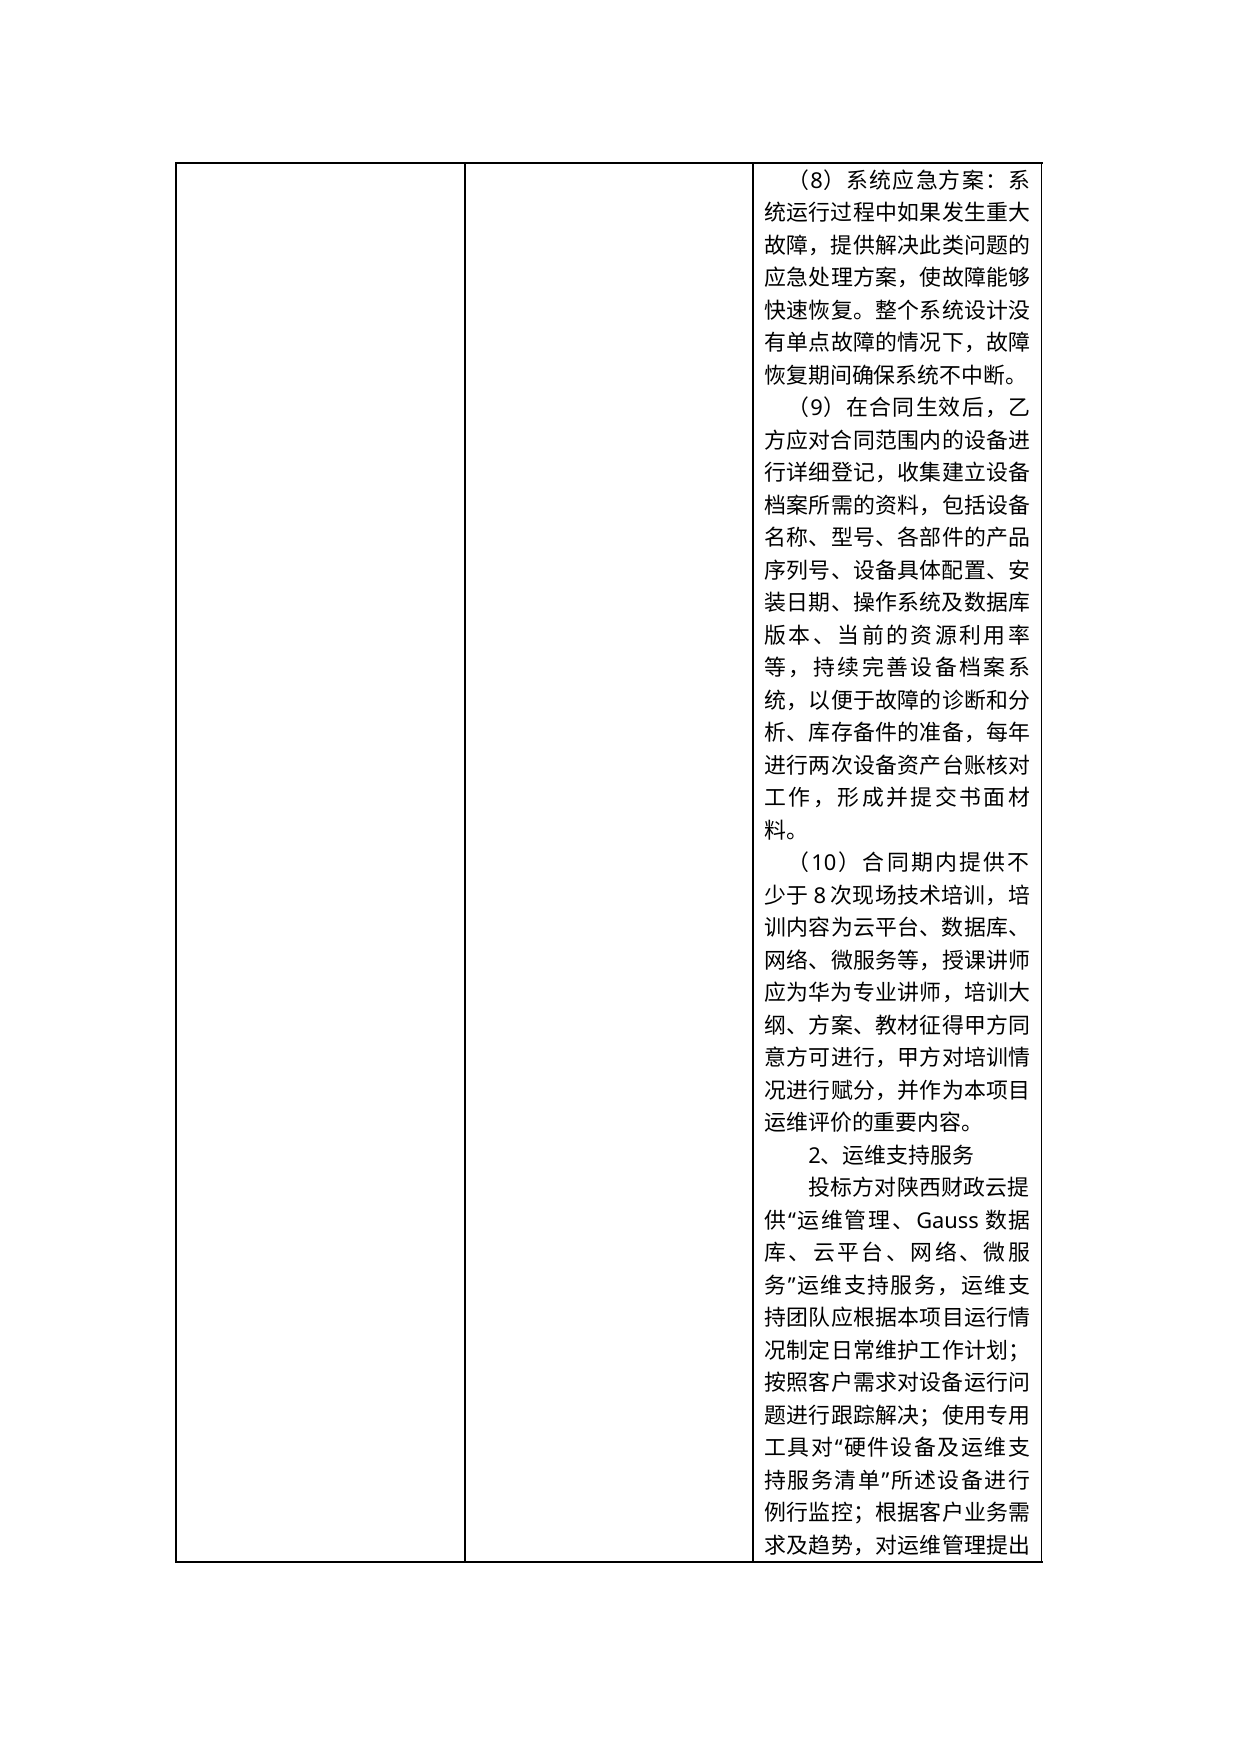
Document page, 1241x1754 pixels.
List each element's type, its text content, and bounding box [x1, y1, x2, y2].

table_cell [754, 164, 1041, 1561]
table_cell [466, 164, 752, 1561]
table_cell 1 [177, 164, 464, 1561]
